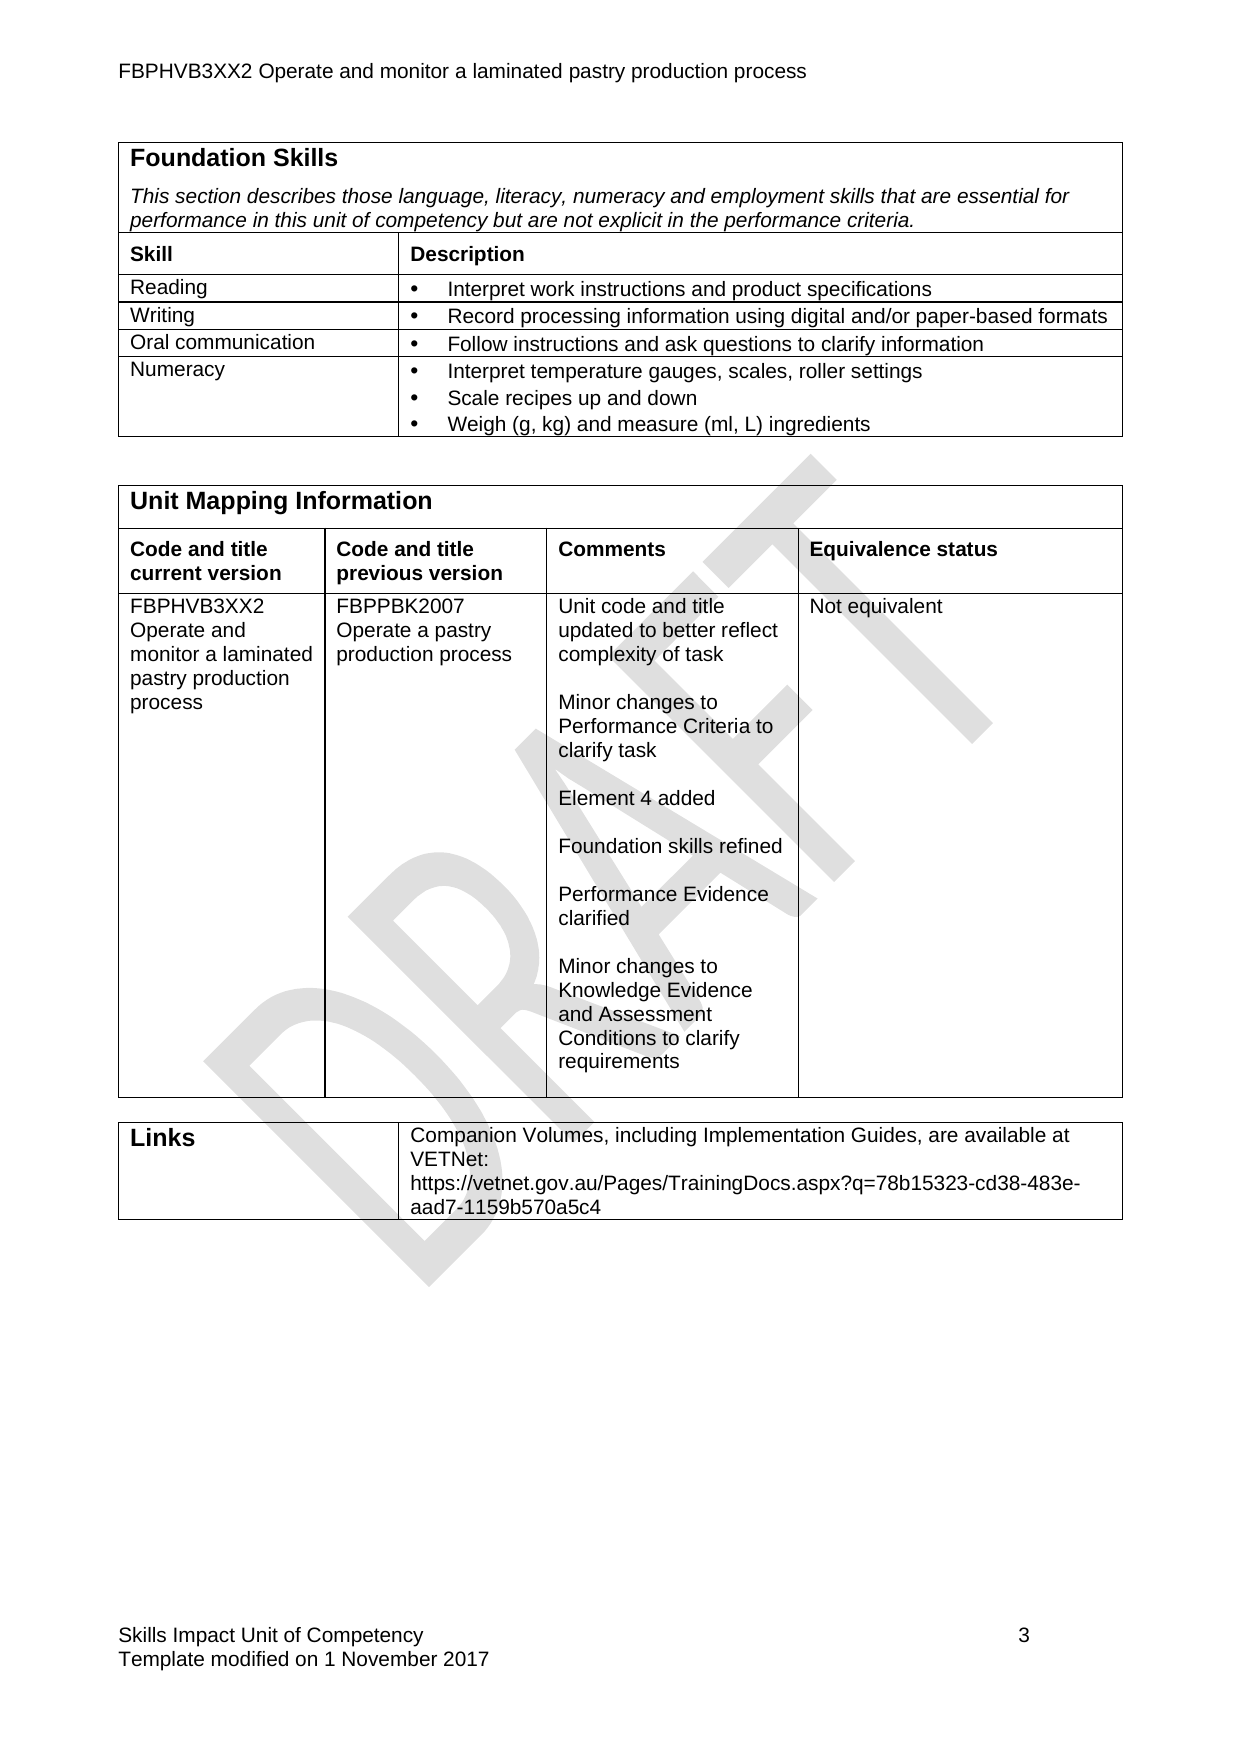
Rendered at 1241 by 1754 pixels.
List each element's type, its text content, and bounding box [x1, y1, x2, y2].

table_cell Code and title current version [119, 529, 324, 593]
table_cell Reading [119, 275, 398, 301]
table_header Links [119, 1123, 398, 1219]
table_cell Record processing information using digital and/or paper-based formats [399, 303, 1122, 329]
table_cell Not equivalent [799, 594, 1122, 1097]
table_cell Follow instructions and ask questions to clarify information [399, 330, 1122, 356]
table_header Unit Mapping Information [119, 486, 1122, 527]
table_cell Unit code and title updated to better reflect complexity of task Minor changes to Performance Criteria to clarify task Element 4 added Foundation skills refined Performance Evidence clarified Minor changes to Knowledge Evidence and Assessment Conditions to clarify requirements [547, 594, 798, 1097]
table_cell Skill [119, 233, 398, 274]
table_header Companion Volumes, including Implementation Guides, are available at VETNet: https://vetnet.gov.au/Pages/TrainingDocs.aspx?q=78b15323-cd38-483e-aad7-1159b570a5c4 [399, 1123, 1122, 1219]
table_cell Numeracy [119, 357, 398, 436]
table_cell FBPHVB3XX2 Operate and monitor a laminated pastry production process [119, 594, 324, 1097]
table_cell Oral communication [119, 330, 398, 356]
table_cell Comments [547, 529, 798, 593]
table_cell Interpret temperature gauges, scales, roller settings Scale recipes up and down Weigh (g, kg) and measure (ml, L) ingredients [399, 357, 1122, 436]
table_cell FBPPBK2007 Operate a pastry production process [326, 594, 546, 1097]
table_cell Code and title previous version [326, 529, 546, 593]
table_cell Writing [119, 303, 398, 329]
table_cell Equivalence status [799, 529, 1122, 593]
table_cell Description [399, 233, 1122, 274]
table_cell Interpret work instructions and product specifications [399, 275, 1122, 301]
table_header Foundation Skills This section describes those language, literacy, numeracy and employment skills that are essential for performance in this unit of competency but are not explicit in the performance criteria. [119, 143, 1122, 232]
